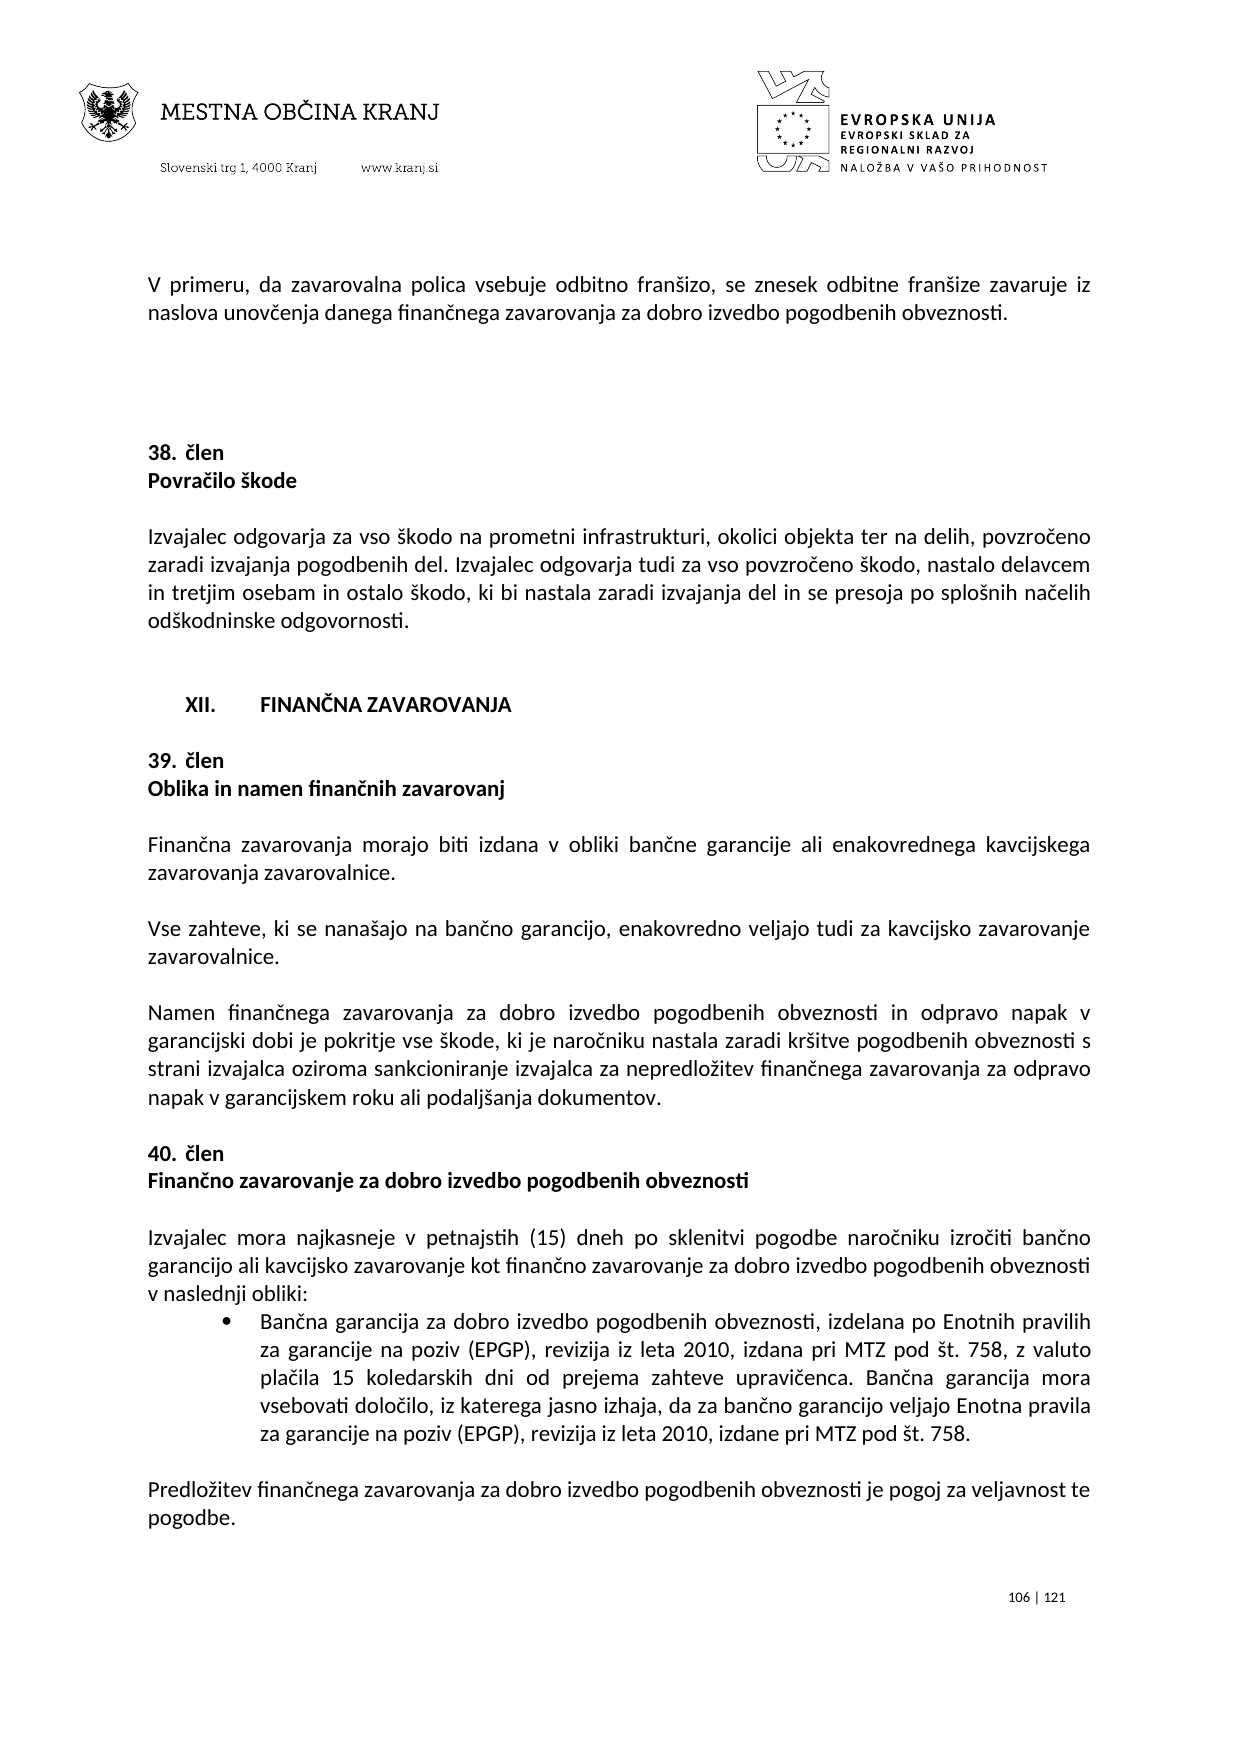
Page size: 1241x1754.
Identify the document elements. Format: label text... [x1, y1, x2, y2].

text Predložitev finančnega zavarovanja za dobro izvedbo pogodbenih obveznosti je pogoj za veljavnost te pogodbe. [148, 1475, 1092, 1531]
text Izvajalec mora najkasneje v petnajstih (15) dneh po sklenitvi pogodbe naročniku izročiti bančno garancijo ali kavcijsko zavarovanje kot finančno zavarovanje za dobro izvedbo pogodbenih obveznosti v naslednji obliki: [148, 1223, 1092, 1307]
list člen [148, 1139, 1092, 1167]
text V primeru, da zavarovalna polica vsebuje odbitno franšizo, se znesek odbitne franšize zavaruje iz naslova unovčenja danega finančnega zavarovanja za dobro izvedbo pogodbenih obveznosti. [148, 270, 1092, 326]
text Namen finančnega zavarovanja za dobro izvedbo pogodbenih obveznosti in odpravo napak v garancijski dobi je pokritje vse škode, ki je naročniku nastala zaradi kršitve pogodbenih obveznosti s strani izvajalca oziroma sankcioniranje izvajalca za nepredložitev finančnega zavarovanja za odpravo napak v garancijskem roku ali podaljšanja dokumentov. [148, 998, 1092, 1111]
text Povračilo škode [148, 466, 1092, 494]
text Vse zahteve, ki se nanašajo na bančno garancijo, enakovredno veljajo tudi za kavcijsko zavarovanje zavarovalnice. [148, 914, 1092, 971]
text Izvajalec odgovarja za vso škodo na prometni infrastrukturi, okolici objekta ter na delih, povzročeno zaradi izvajanja pogodbenih del. Izvajalec odgovarja tudi za vso povzročeno škodo, nastalo delavcem in tretjim osebam in ostalo škodo, ki bi nastala zaradi izvajanja del in se presoja po splošnih načelih odškodninske odgovornosti. [148, 522, 1092, 634]
picture [0, 0, 1224, 231]
list Bančna garancija za dobro izvedbo pogodbenih obveznosti, izdelana po Enotnih pravilih za garancije na poziv (EPGP), revizija iz leta 2010, izdana pri MTZ pod št. 758, z valuto plačila 15 koledarskih dni od prejema zahteve upravičenca. Bančna garancija mora vsebovati določilo, iz katerega jasno izhaja, da za bančno garancijo veljajo Enotna pravila za garancije na poziv (EPGP), revizija iz leta 2010, izdane pri MTZ pod št. 758. [223, 1307, 1092, 1447]
text Finančna zavarovanja morajo biti izdana v obliki bančne garancije ali enakovrednega kavcijskega zavarovanja zavarovalnice. [148, 830, 1092, 886]
text Oblika in namen finančnih zavarovanj [148, 774, 1092, 802]
list člen [148, 746, 1092, 774]
text Finančno zavarovanje za dobro izvedbo pogodbenih obveznosti [148, 1167, 1092, 1195]
list člen [148, 438, 1092, 466]
list FINANČNA ZAVAROVANJA [185, 690, 1092, 718]
